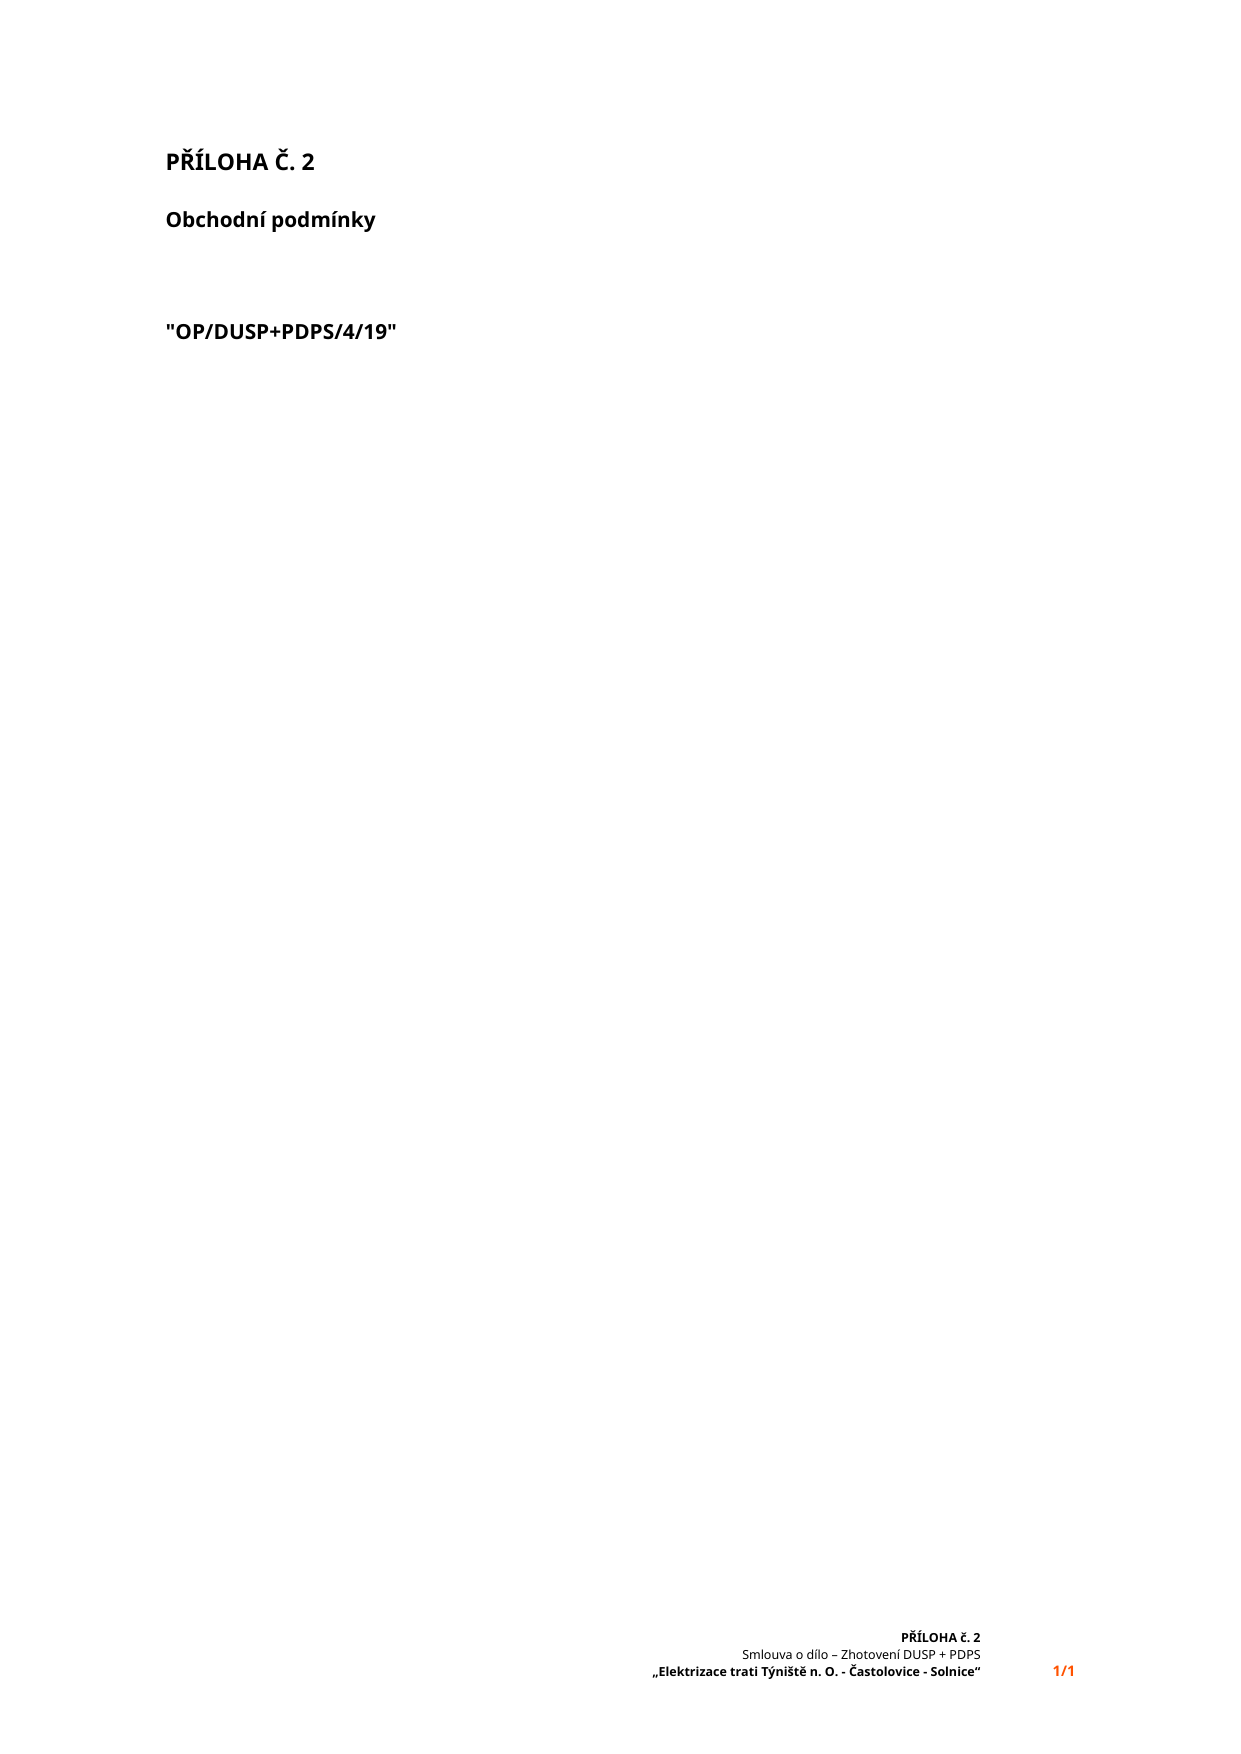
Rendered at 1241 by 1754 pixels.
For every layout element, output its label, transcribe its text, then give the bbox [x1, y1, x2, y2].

text "OP/DUSP+PDPS/4/19" [165, 317, 1075, 346]
text Příloha č. 2 [165, 146, 1075, 177]
text Obchodní podmínky [165, 205, 1075, 233]
